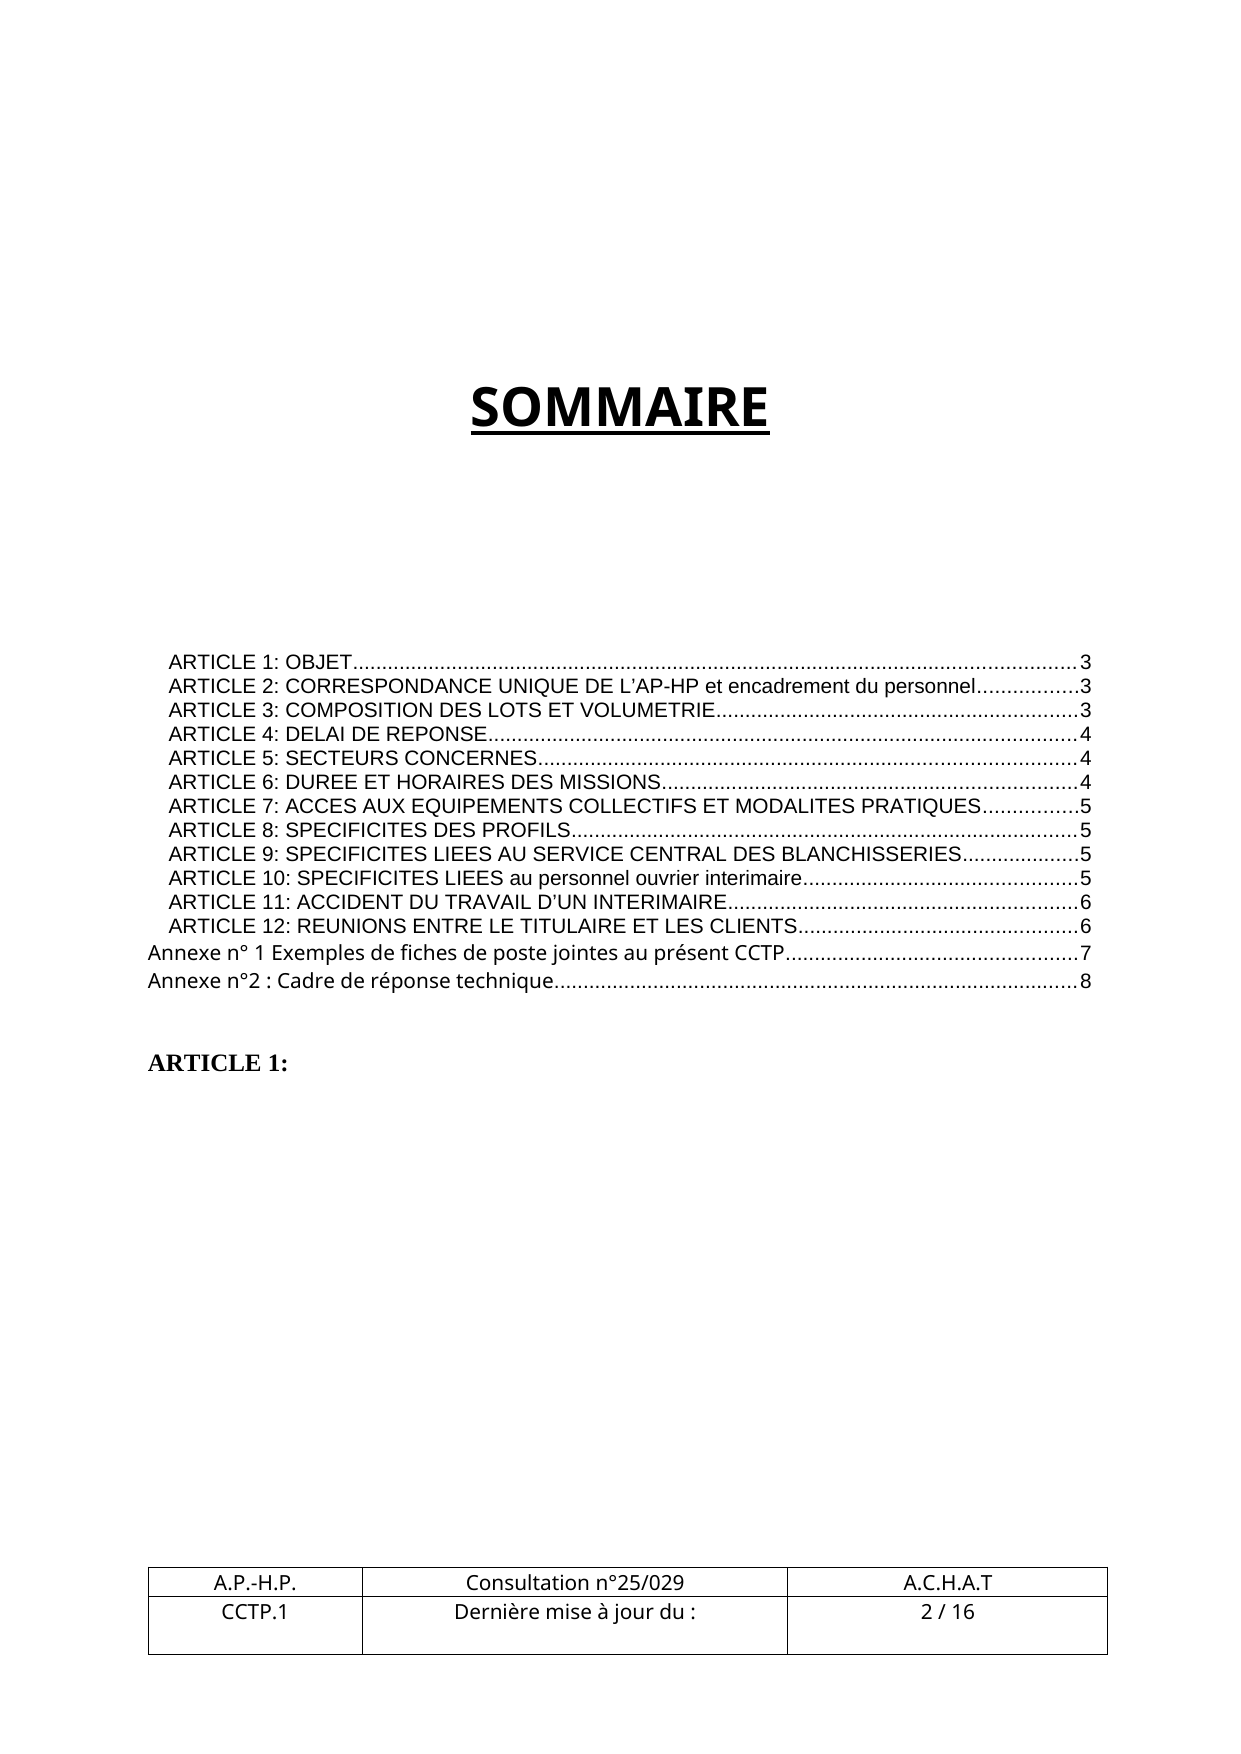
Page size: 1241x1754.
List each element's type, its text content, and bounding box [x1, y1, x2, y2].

text Annexe n° 1 Exemples de fiches de poste jointes au présent CCTP 7 [148, 938, 1092, 966]
text ARTICLE 4: DELAI DE REPONSE 4 [168, 722, 1092, 746]
text ARTICLE 2: CORRESPONDANCE UNIQUE DE L’AP-HP et encadrement du personnel 3 [168, 674, 1092, 698]
text SOMMAIRE [148, 369, 1092, 443]
text ARTICLE 12: REUNIONS ENTRE LE TITULAIRE ET LES CLIENTS 6 [168, 914, 1092, 938]
text ARTICLE 9: SPECIFICITES LIEES AU SERVICE CENTRAL DES BLANCHISSERIES 5 [168, 842, 1092, 866]
text ARTICLE 1: OBJET 3 [168, 650, 1092, 674]
text ARTICLE 8: SPECIFICITES DES PROFILS 5 [168, 818, 1092, 842]
text ARTICLE 10: SPECIFICITES LIEES au personnel ouvrier interimaire 5 [168, 866, 1092, 890]
text ARTICLE 3: COMPOSITION DES LOTS ET VOLUMETRIE 3 [168, 698, 1092, 722]
text ARTICLE 5: SECTEURS CONCERNES 4 [168, 746, 1092, 770]
text Annexe n°2 : Cadre de réponse technique 8 [148, 966, 1092, 994]
text ARTICLE 7: ACCES AUX EQUIPEMENTS COLLECTIFS ET MODALITES PRATIQUES 5 [168, 794, 1092, 818]
text ARTICLE 11: ACCIDENT DU TRAVAIL D’UN INTERIMAIRE 6 [168, 890, 1092, 914]
text ARTICLE 6: DUREE ET HORAIRES DES MISSIONS 4 [168, 770, 1092, 794]
